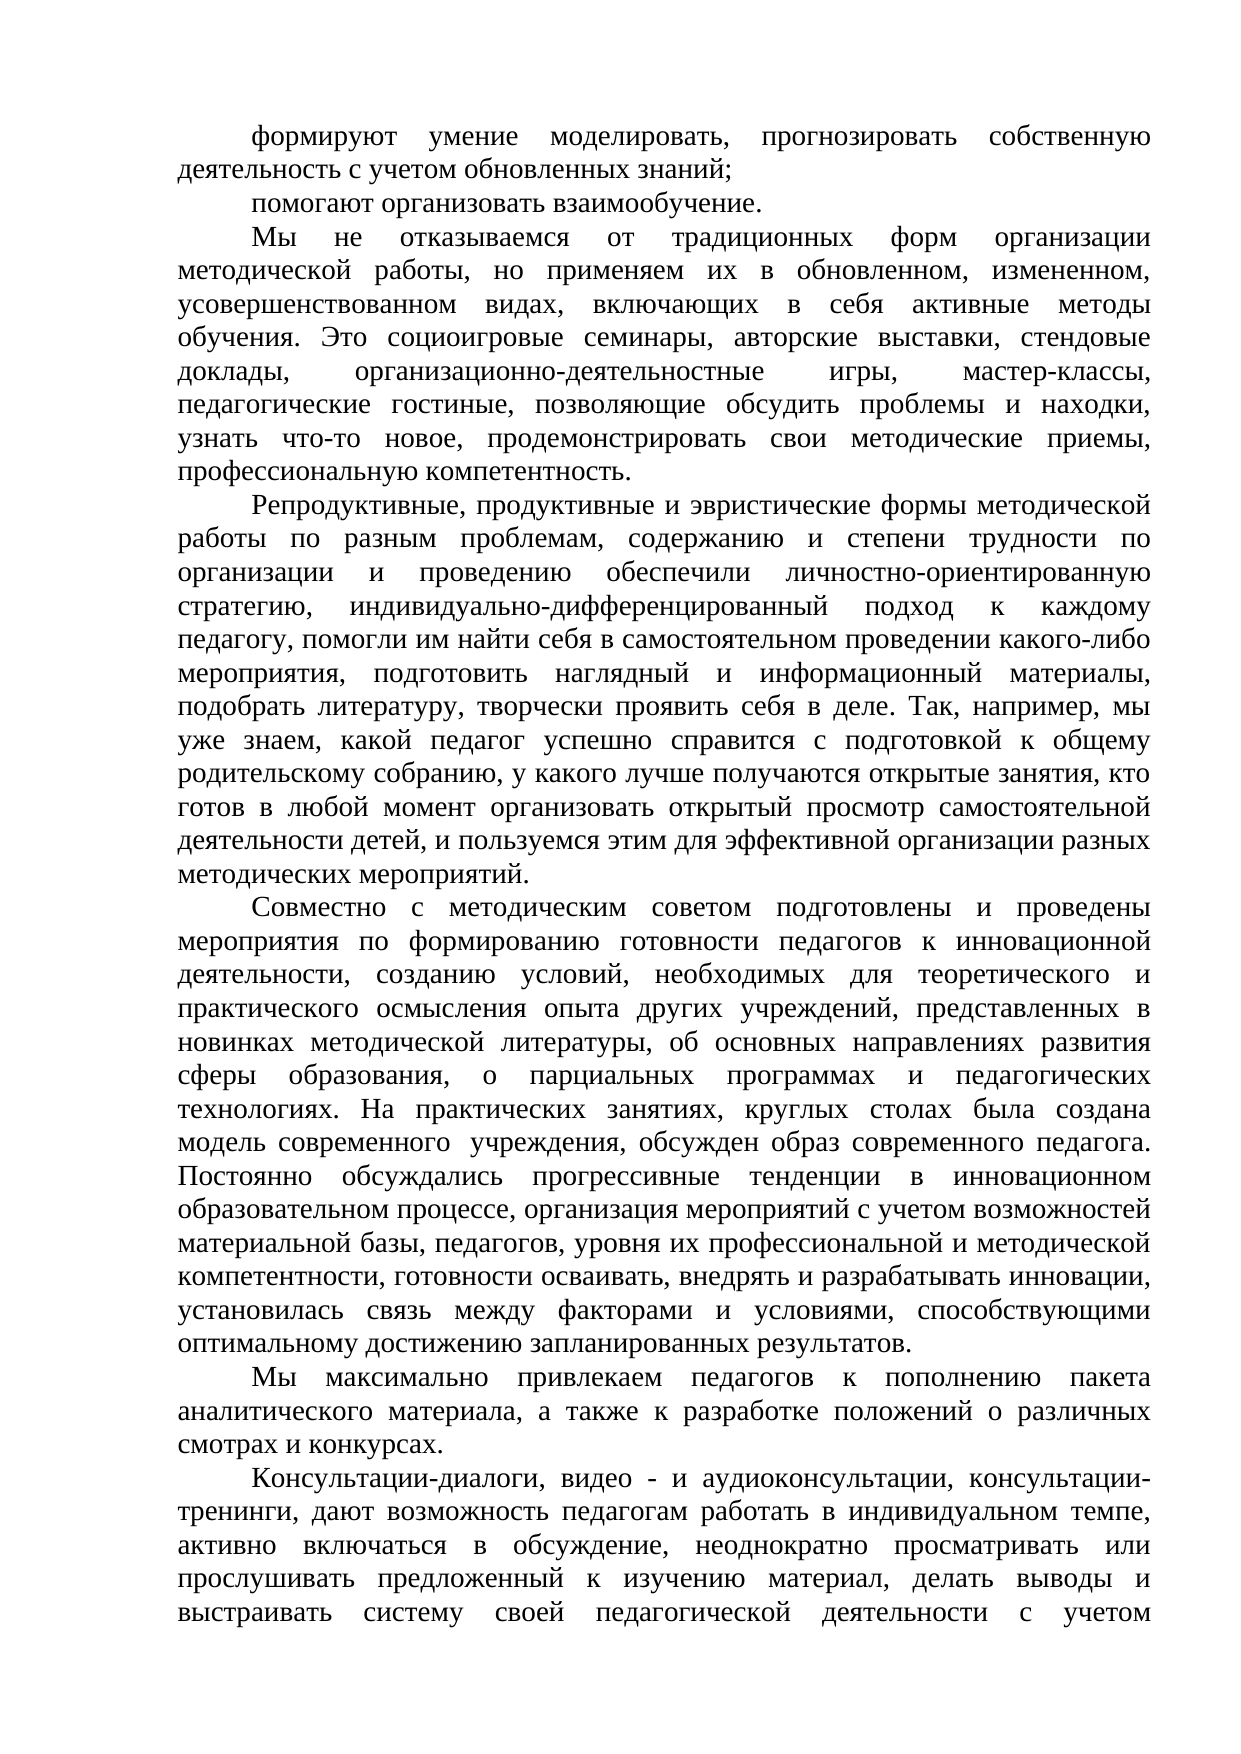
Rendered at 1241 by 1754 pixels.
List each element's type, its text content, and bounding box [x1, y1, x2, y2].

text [177, 1460, 1152, 1627]
text помогают организовать взаимообучение. [177, 185, 1152, 219]
text Мы не отказываемся от традиционных форм организации методической работы, но применяем их в обновленном, измененном, усовершенствованном видах, включающих в себя активные методы обучения. Это социоигровые семинары, авторские выставки, стендовые доклады, организационно-деятельностные игры, мастер-классы, педагогические гостиные, позволяющие обсудить проблемы и находки, узнать что-то новое, продемонстрировать свои методические приемы, профессиональную компетентность. [177, 219, 1152, 487]
text Мы максимально привлекаем педагогов к пополнению пакета аналитического материала, а также к разработке положений о различных смотрах и конкурсах. [177, 1359, 1152, 1460]
text формируют умение моделировать, прогнозировать собственную деятельность с учетом обновленных знаний; [177, 118, 1152, 185]
text Репродуктивные, продуктивные и эвристические формы методической работы по разным проблемам, содержанию и степени трудности по организации и проведению обеспечили личностно-ориентированную стратегию, индивидуально-дифференцированный подход к каждому педагогу, помогли им найти себя в самостоятельном проведении какого-либо мероприятия, подготовить наглядный и информационный материалы, подобрать литературу, творчески проявить себя в деле. Так, например, мы уже знаем, какой педагог успешно справится с подготовкой к общему родительскому собранию, у какого лучше получаются открытые занятия, кто готов в любой момент организовать открытый просмотр самостоятельной деятельности детей, и пользуемся этим для эффективной организации разных методических мероприятий. [177, 487, 1152, 889]
text Совместно с методическим советом подготовлены и проведены мероприятия по формированию готовности педагогов к инновационной деятельности, созданию условий, необходимых для теоретического и практического осмысления опыта других учреждений, представленных в новинках методической литературы, об основных направлениях развития сферы образования, о парциальных программах и педагогических технологиях. На практических занятиях, круглых столах была создана модель современного учреждения, обсужден образ современного педагога. Постоянно обсуждались прогрессивные тенденции в инновационном образовательном процессе, организация мероприятий с учетом возможностей материальной базы, педагогов, уровня их профессиональной и методической компетентности, готовности осваивать, внедрять и разрабатывать инновации, установилась связь между факторами и условиями, способствующими оптимальному достижению запланированных результатов. [177, 889, 1152, 1359]
